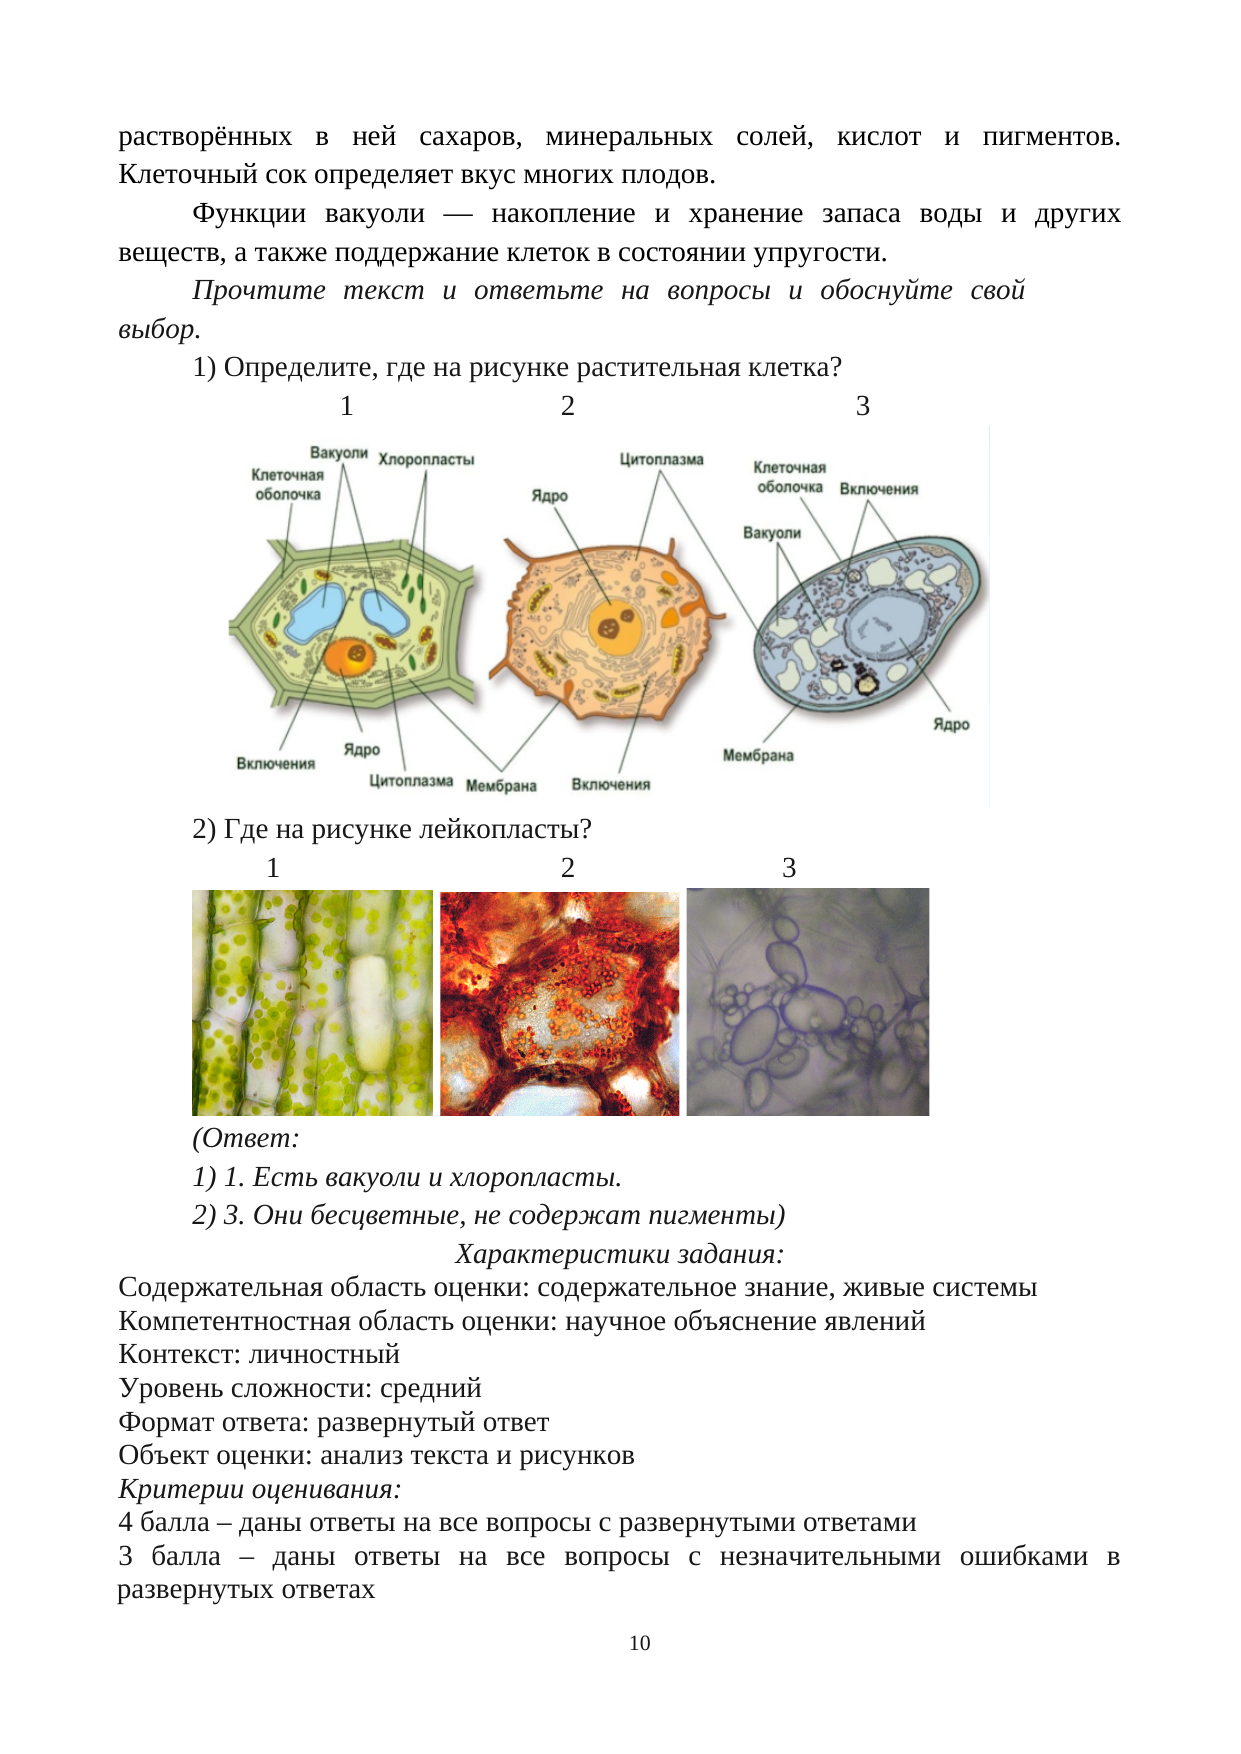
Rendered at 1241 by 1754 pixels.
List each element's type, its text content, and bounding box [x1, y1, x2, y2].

text 4 балла – даны ответы на все вопросы с развернутыми ответами [117, 1504, 1122, 1538]
text 1) 1. Есть вакуоли и хлоропласты. [118, 1159, 1026, 1192]
text Функции вакуоли — накопление и хранение запаса воды и других веществ, а также поддержание клеток в состоянии упругости. [118, 195, 1122, 267]
text 2) Где на рисунке лейкопласты? [118, 812, 1026, 845]
text 1 2 3 [118, 850, 1026, 884]
text 2) 3. Они бесцветные, не содержат пигменты) [118, 1197, 1026, 1231]
text Критерии оценивания: [117, 1471, 1122, 1504]
text Объект оценки: анализ текста и рисунков [117, 1437, 1122, 1471]
text (Ответ: [118, 1120, 1026, 1154]
picture [228, 426, 990, 808]
text Формат ответа: развернутый ответ [117, 1404, 1122, 1437]
text Контекст: личностный [117, 1337, 1122, 1370]
text Содержательная область оценки: содержательное знание, живые системы [117, 1269, 1122, 1303]
text 1) Определите, где на рисунке растительная клетка? [118, 349, 1026, 383]
text Характеристики задания: [117, 1236, 1122, 1269]
text Прочтите текст и ответьте на вопросы и обоснуйте свой выбор. [118, 272, 1026, 344]
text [118, 118, 1122, 190]
text Уровень сложности: средний [117, 1370, 1122, 1404]
picture [440, 892, 680, 1116]
picture [192, 890, 433, 1116]
text Компетентностная область оценки: научное объяснение явлений [117, 1303, 1122, 1337]
text 1 2 3 [118, 388, 1026, 421]
text 3 балла – даны ответы на все вопросы с незначительными ошибками в развернутых ответах [117, 1538, 1122, 1605]
picture [686, 888, 930, 1116]
